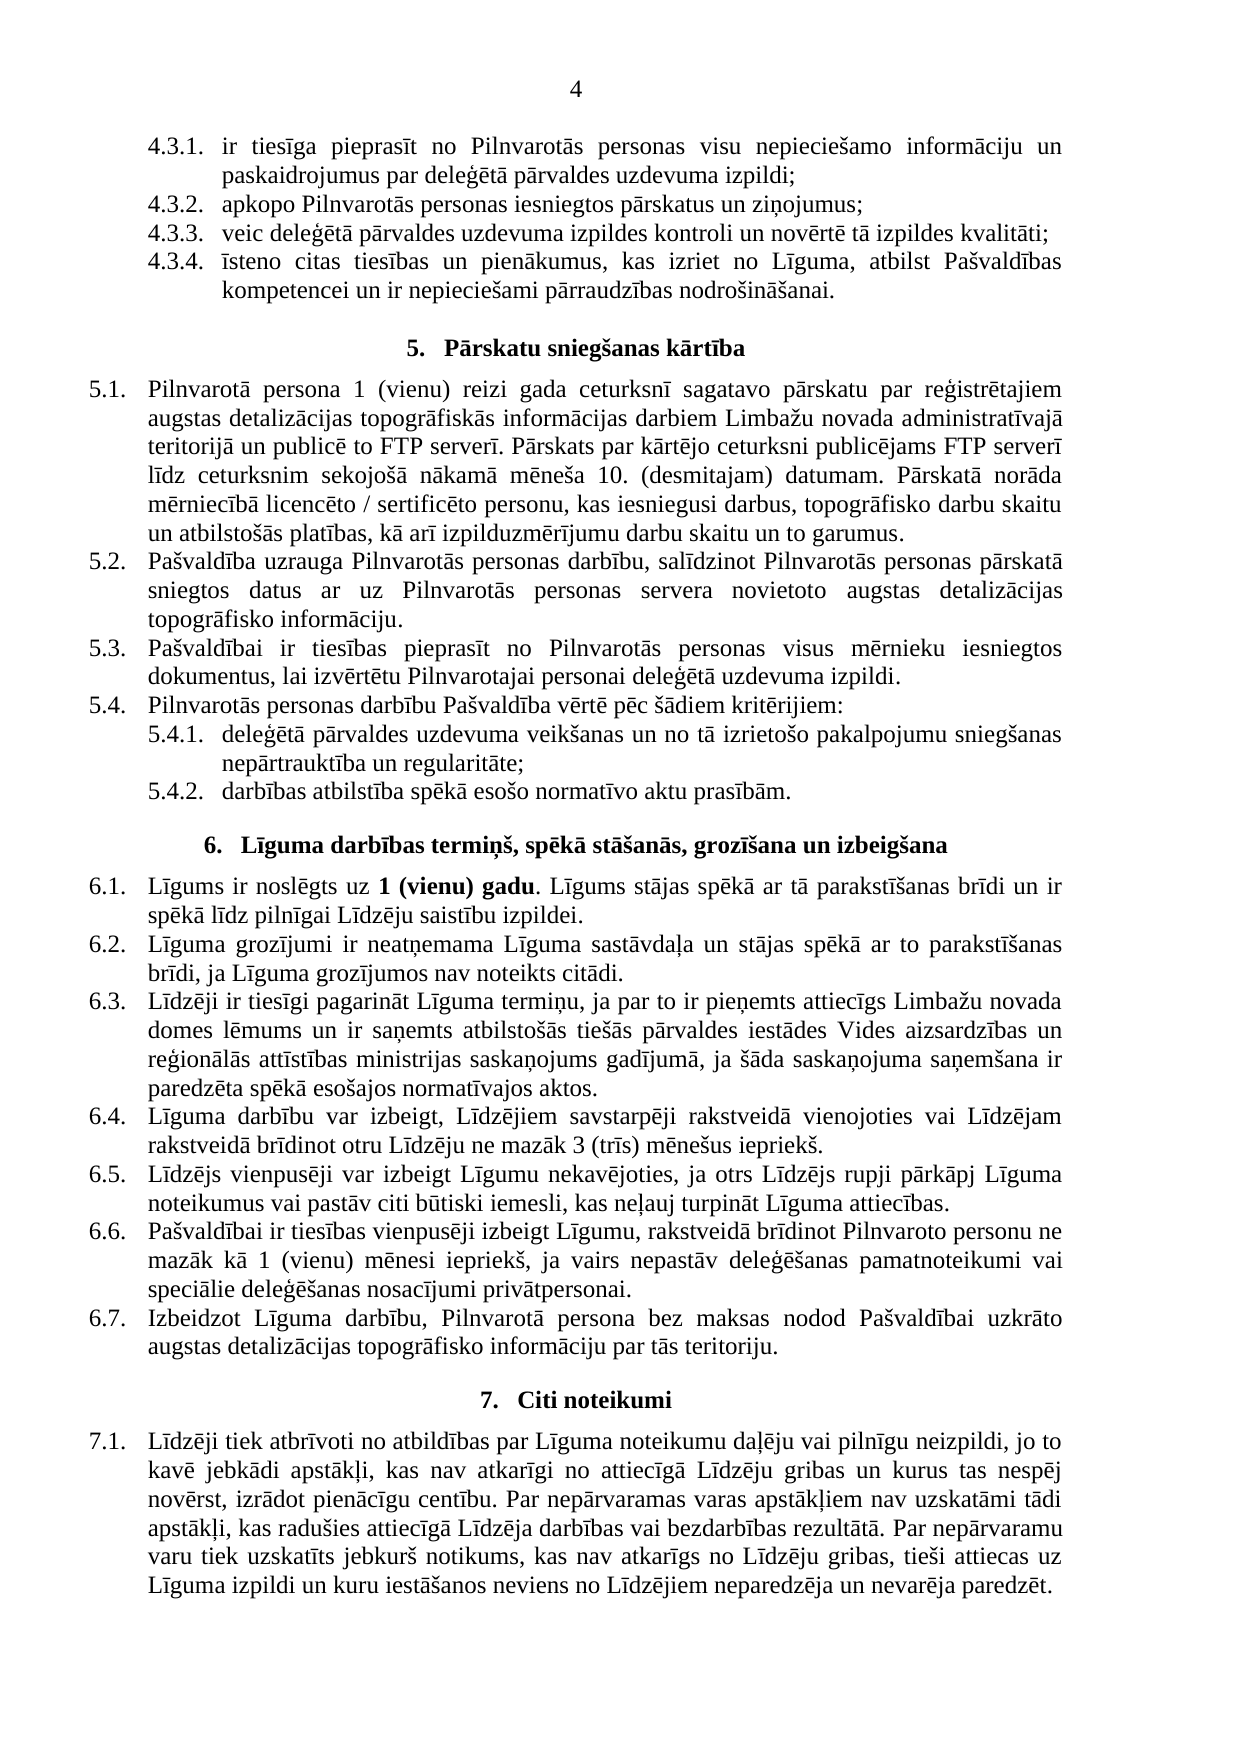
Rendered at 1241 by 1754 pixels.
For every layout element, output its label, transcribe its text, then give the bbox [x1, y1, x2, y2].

list Līguma darbības termiņš, spēkā stāšanās, grozīšana un izbeigšana [89, 830, 1063, 859]
list īsteno citas tiesības un pienākumus, kas izriet no Līguma, atbilst Pašvaldības kompetencei un ir nepieciešami pārraudzības nodrošināšanai. [148, 246, 1063, 304]
list Pašvaldībai ir tiesības pieprasīt no Pilnvarotās personas visus mērnieku iesniegtos dokumentus, lai izvērtētu Pilnvarotajai personai deleģētā uzdevuma izpildi. [89, 633, 1063, 690]
list Pilnvarotās personas darbību Pašvaldība vērtē pēc šādiem kritērijiem: [89, 690, 1063, 719]
list deleģētā pārvaldes uzdevuma veikšanas un no tā izrietošo pakalpojumu sniegšanas nepārtrauktība un regularitāte; [148, 719, 1063, 776]
list Līdzējs vienpusēji var izbeigt Līgumu nekavējoties, ja otrs Līdzējs rupji pārkāpj Līguma noteikumus vai pastāv citi būtiski iemesli, kas neļauj turpināt Līguma attiecības. [89, 1159, 1063, 1216]
list veic deleģētā pārvaldes uzdevuma izpildes kontroli un novērtē tā izpildes kvalitāti; [148, 218, 1063, 246]
list Pašvaldība uzrauga Pilnvarotās personas darbību, salīdzinot Pilnvarotās personas pārskatā sniegtos datus ar uz Pilnvarotās personas servera novietoto augstas detalizācijas topogrāfisko informāciju. [89, 546, 1063, 633]
list Citi noteikumi [89, 1385, 1063, 1414]
list ir tiesīga pieprasīt no Pilnvarotās personas visu nepieciešamo informāciju un paskaidrojumus par deleģētā pārvaldes uzdevuma izpildi; [148, 131, 1063, 189]
list darbības atbilstība spēkā esošo normatīvo aktu prasībām. [148, 776, 1063, 805]
list Līdzēji tiek atbrīvoti no atbildības par Līguma noteikumu daļēju vai pilnīgu neizpildi, jo to kavē jebkādi apstākļi, kas nav atkarīgi no attiecīgā Līdzēju gribas un kurus tas nespēj novērst, izrādot pienācīgu centību. Par nepārvaramas varas apstākļiem nav uzskatāmi tādi apstākļi, kas radušies attiecīgā Līdzēja darbības vai bezdarbības rezultātā. Par nepārvaramu varu tiek uzskatīts jebkurš notikums, kas nav atkarīgs no Līdzēju gribas, tieši attiecas uz Līguma izpildi un kuru iestāšanos neviens no Līdzējiem neparedzēja un nevarēja paredzēt. [89, 1426, 1063, 1599]
list Izbeidzot Līguma darbību, Pilnvarotā persona bez maksas nodod Pašvaldībai uzkrāto augstas detalizācijas topogrāfisko informāciju par tās teritoriju. [89, 1303, 1063, 1360]
list apkopo Pilnvarotās personas iesniegtos pārskatus un ziņojumus; [148, 189, 1063, 218]
list Pārskatu sniegšanas kārtība [89, 333, 1063, 361]
list Līgums ir noslēgts uz 1 (vienu) gadu. Līgums stājas spēkā ar tā parakstīšanas brīdi un ir spēkā līdz pilnīgai Līdzēju saistību izpildei. [89, 871, 1063, 929]
list Pilnvarotā persona 1 (vienu) reizi gada ceturksnī sagatavo pārskatu par reģistrētajiem augstas detalizācijas topogrāfiskās informācijas darbiem Limbažu novada administratīvajā teritorijā un publicē to FTP serverī. Pārskats par kārtējo ceturksni publicējams FTP serverī līdz ceturksnim sekojošā nākamā mēneša 10. (desmitajam) datumam. Pārskatā norāda mērniecībā licencēto / sertificēto personu, kas iesniegusi darbus, topogrāfisko darbu skaitu un atbilstošās platības, kā arī izpilduzmērījumu darbu skaitu un to garumus. [89, 374, 1063, 546]
list Līguma grozījumi ir neatņemama Līguma sastāvdaļa un stājas spēkā ar to parakstīšanas brīdi, ja Līguma grozījumos nav noteikts citādi. [89, 929, 1063, 986]
list Pašvaldībai ir tiesības vienpusēji izbeigt Līgumu, rakstveidā brīdinot Pilnvaroto personu ne mazāk kā 1 (vienu) mēnesi iepriekš, ja vairs nepastāv deleģēšanas pamatnoteikumi vai speciālie deleģēšanas nosacījumi privātpersonai. [89, 1216, 1063, 1303]
list Līdzēji ir tiesīgi pagarināt Līguma termiņu, ja par to ir pieņemts attiecīgs Limbažu novada domes lēmums un ir saņemts atbilstošās tiešās pārvaldes iestādes Vides aizsardzības un reģionālās attīstības ministrijas saskaņojums gadījumā, ja šāda saskaņojuma saņemšana ir paredzēta spēkā esošajos normatīvajos aktos. [89, 986, 1063, 1101]
list Līguma darbību var izbeigt, Līdzējiem savstarpēji rakstveidā vienojoties vai Līdzējam rakstveidā brīdinot otru Līdzēju ne mazāk 3 (trīs) mēnešus iepriekš. [89, 1101, 1063, 1159]
